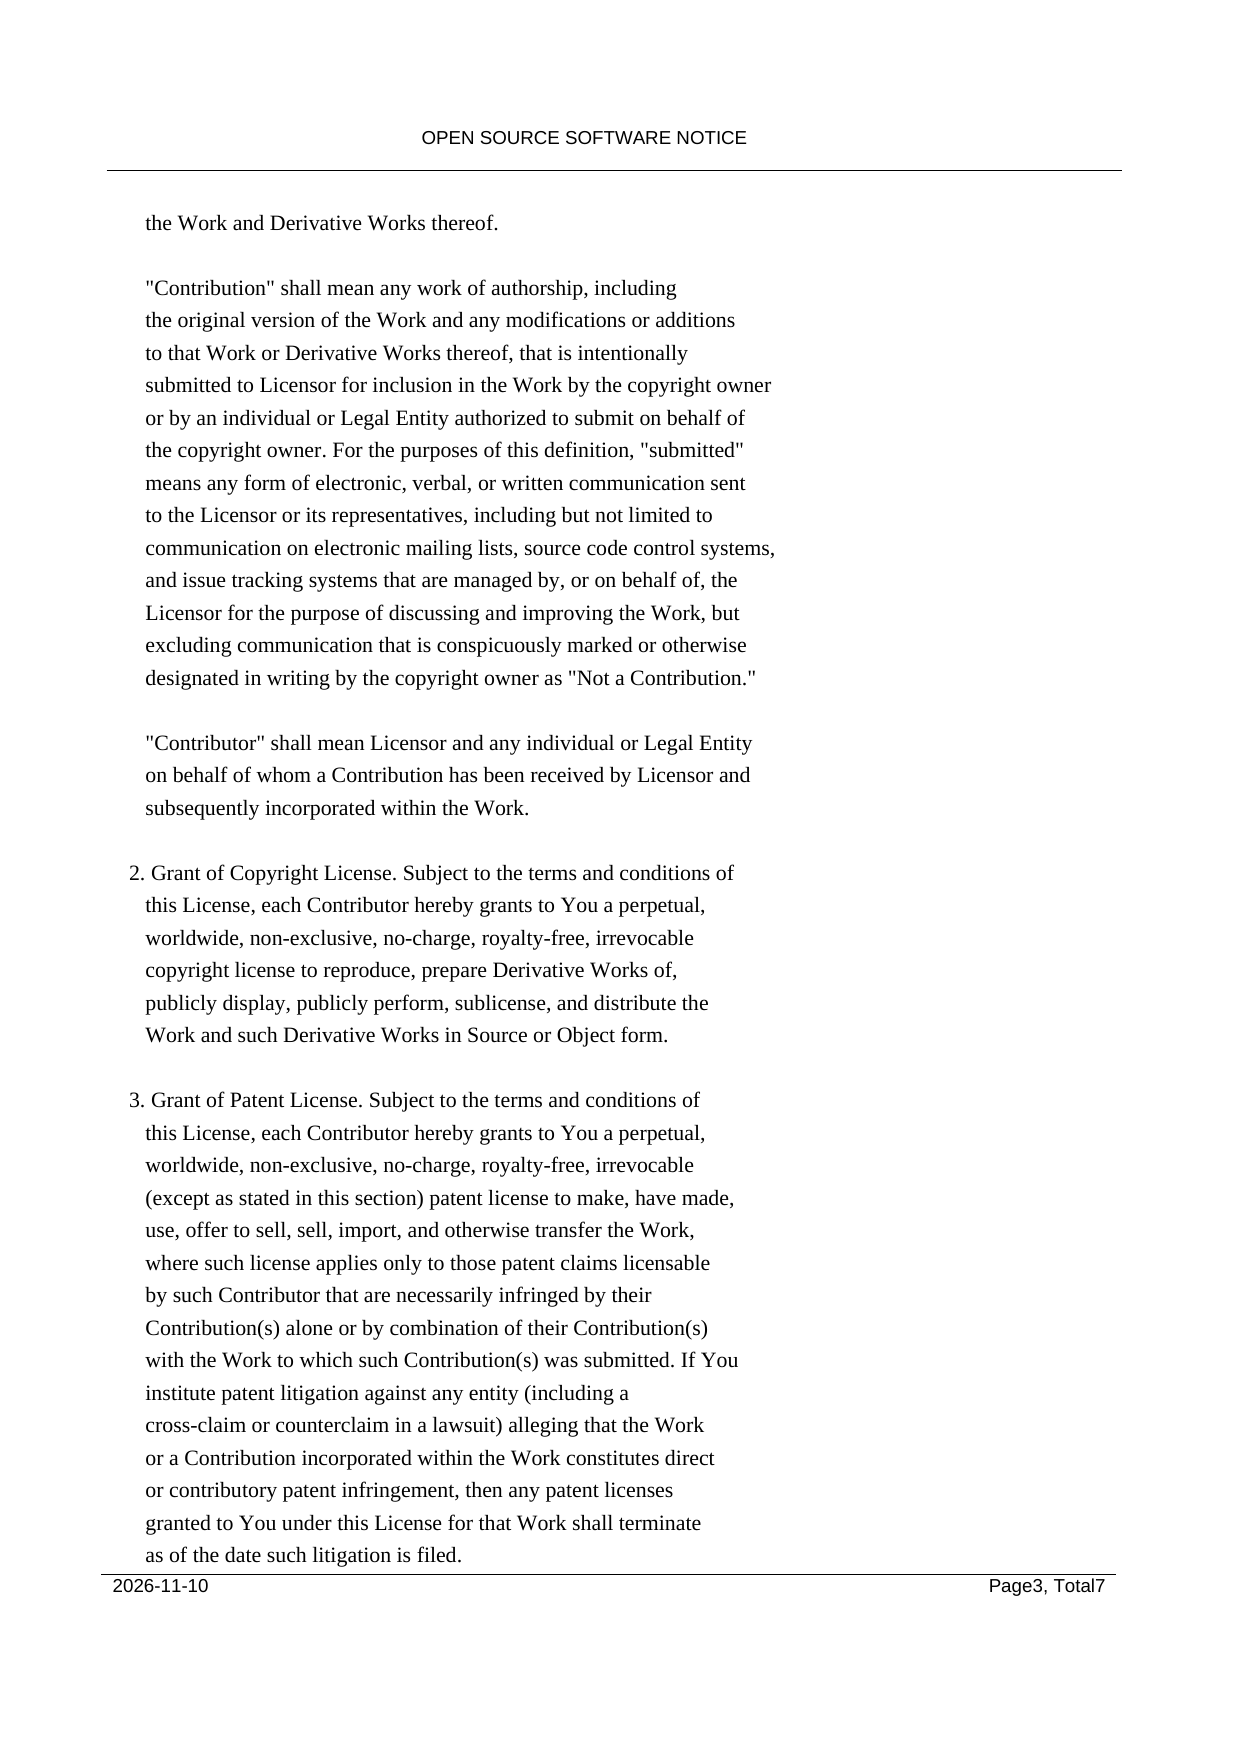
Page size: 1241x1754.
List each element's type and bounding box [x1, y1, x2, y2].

text [112, 206, 1128, 1571]
